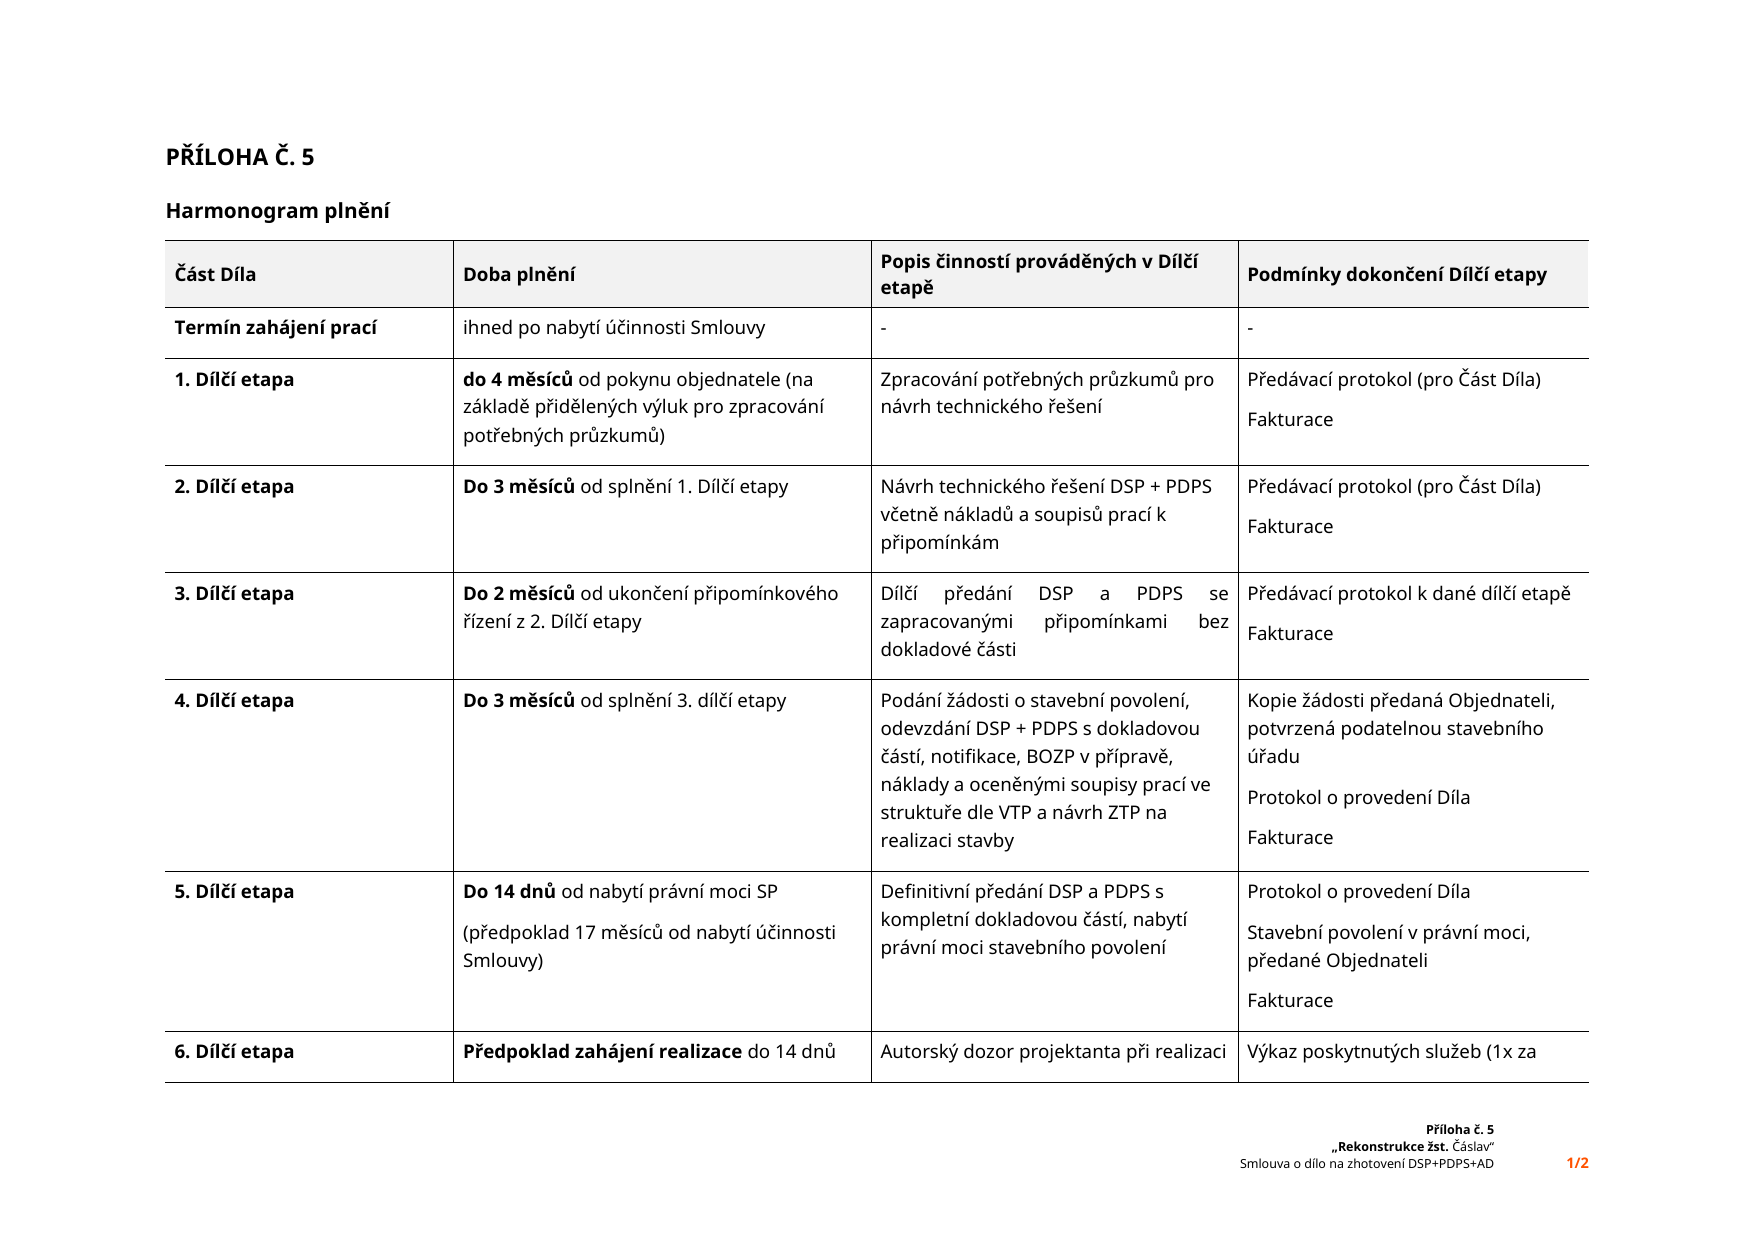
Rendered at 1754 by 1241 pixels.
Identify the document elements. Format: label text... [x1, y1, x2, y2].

table_cell Předávací protokol (pro Část Díla) Fakturace [1239, 359, 1588, 465]
table_cell Protokol o provedení Díla Stavební povolení v právní moci, předané Objednateli Fakturace [1239, 872, 1588, 1031]
table_header Podmínky dokončení Dílčí etapy [1239, 241, 1588, 307]
table_cell 2. Dílčí etapa [165, 466, 453, 572]
table_cell Zpracování potřebných průzkumů pro návrh technického řešení [872, 359, 1238, 465]
table_cell - [1239, 308, 1588, 358]
table_cell Do 3 měsíců od splnění 3. dílčí etapy [454, 680, 871, 871]
table_header Popis činností prováděných v Dílčí etapě [872, 241, 1238, 307]
text Příloha č. 5 [165, 141, 1588, 173]
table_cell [454, 1032, 871, 1082]
table_cell Termín zahájení prací [165, 308, 453, 358]
table_cell Definitivní předání DSP a PDPS s kompletní dokladovou částí, nabytí právní moci stavebního povolení [872, 872, 1238, 1031]
text Harmonogram plnění [165, 197, 1588, 225]
table_header Doba plnění [454, 241, 871, 307]
table_cell Předávací protokol (pro Část Díla) Fakturace [1239, 466, 1588, 572]
table_cell 1. Dílčí etapa [165, 359, 453, 465]
table_cell Kopie žádosti předaná Objednateli, potvrzená podatelnou stavebního úřadu Protokol o provedení Díla Fakturace [1239, 680, 1588, 871]
table_cell 6. Dílčí etapa [165, 1032, 453, 1082]
table_cell 4. Dílčí etapa [165, 680, 453, 871]
table_cell Návrh technického řešení DSP + PDPS včetně nákladů a soupisů prací k připomínkám [872, 466, 1238, 572]
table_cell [872, 1032, 1238, 1082]
table_cell 3. Dílčí etapa [165, 573, 453, 679]
table_cell Do 14 dnů od nabytí právní moci SP (předpoklad 17 měsíců od nabytí účinnosti Smlouvy) [454, 872, 871, 1031]
table_cell Předávací protokol k dané dílčí etapě Fakturace [1239, 573, 1588, 679]
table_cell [1239, 1032, 1588, 1082]
table_cell Do 3 měsíců od splnění 1. Dílčí etapy [454, 466, 871, 572]
table_cell do 4 měsíců od pokynu objednatele (na základě přidělených výluk pro zpracování potřebných průzkumů) [454, 359, 871, 465]
table_cell Do 2 měsíců od ukončení připomínkového řízení z 2. Dílčí etapy [454, 573, 871, 679]
table_cell 5. Dílčí etapa [165, 872, 453, 1031]
table_cell ihned po nabytí účinnosti Smlouvy [454, 308, 871, 358]
table_cell Podání žádosti o stavební povolení, odevzdání DSP + PDPS s dokladovou částí, notifikace, BOZP v přípravě, náklady a oceněnými soupisy prací ve struktuře dle VTP a návrh ZTP na realizaci stavby [872, 680, 1238, 871]
table_cell Dílčí předání DSP a PDPS se zapracovanými připomínkami bez dokladové části [872, 573, 1238, 679]
table_header Část Díla [165, 241, 453, 307]
table_cell - [872, 308, 1238, 358]
